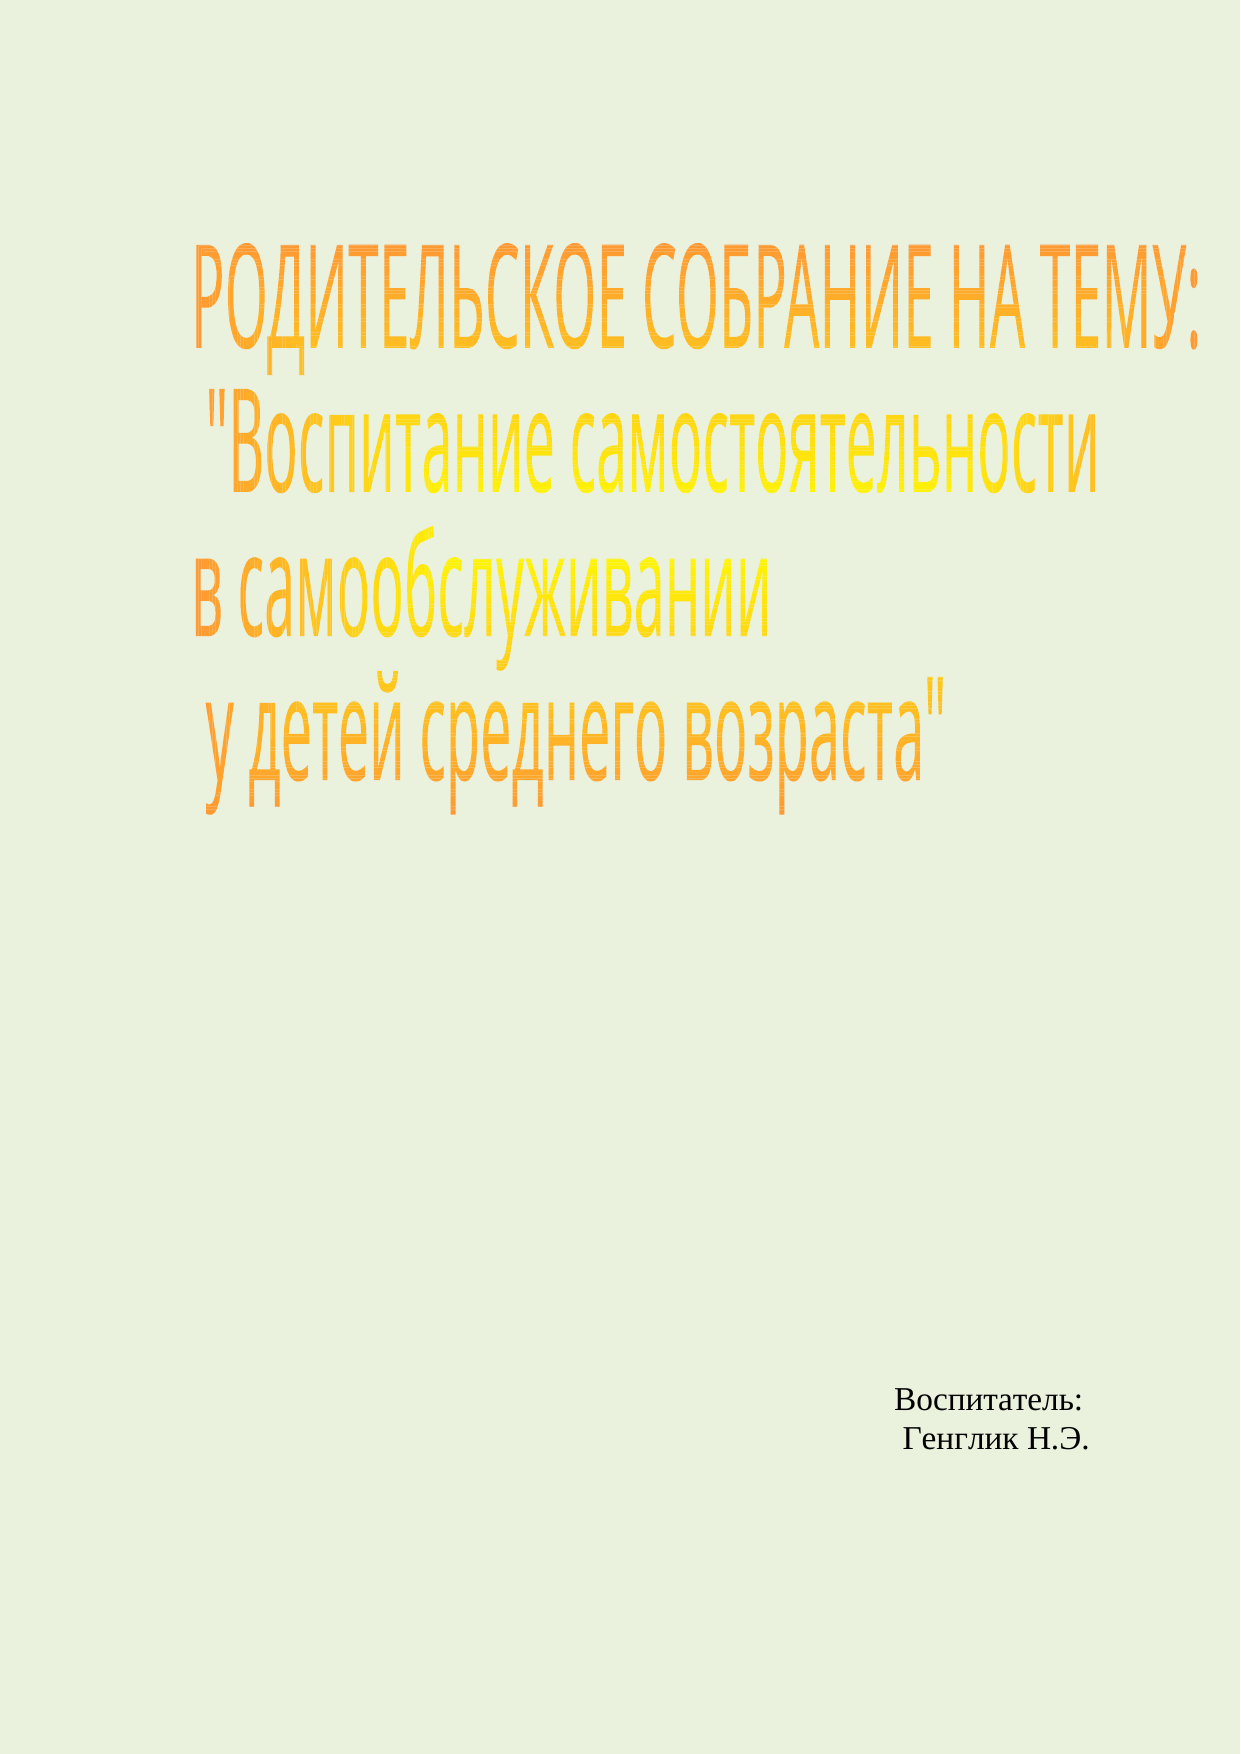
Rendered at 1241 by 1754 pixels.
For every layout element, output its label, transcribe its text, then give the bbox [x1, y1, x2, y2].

text Генглик Н.Э. [177, 1418, 1181, 1456]
text Воспитатель: [177, 1380, 1181, 1418]
